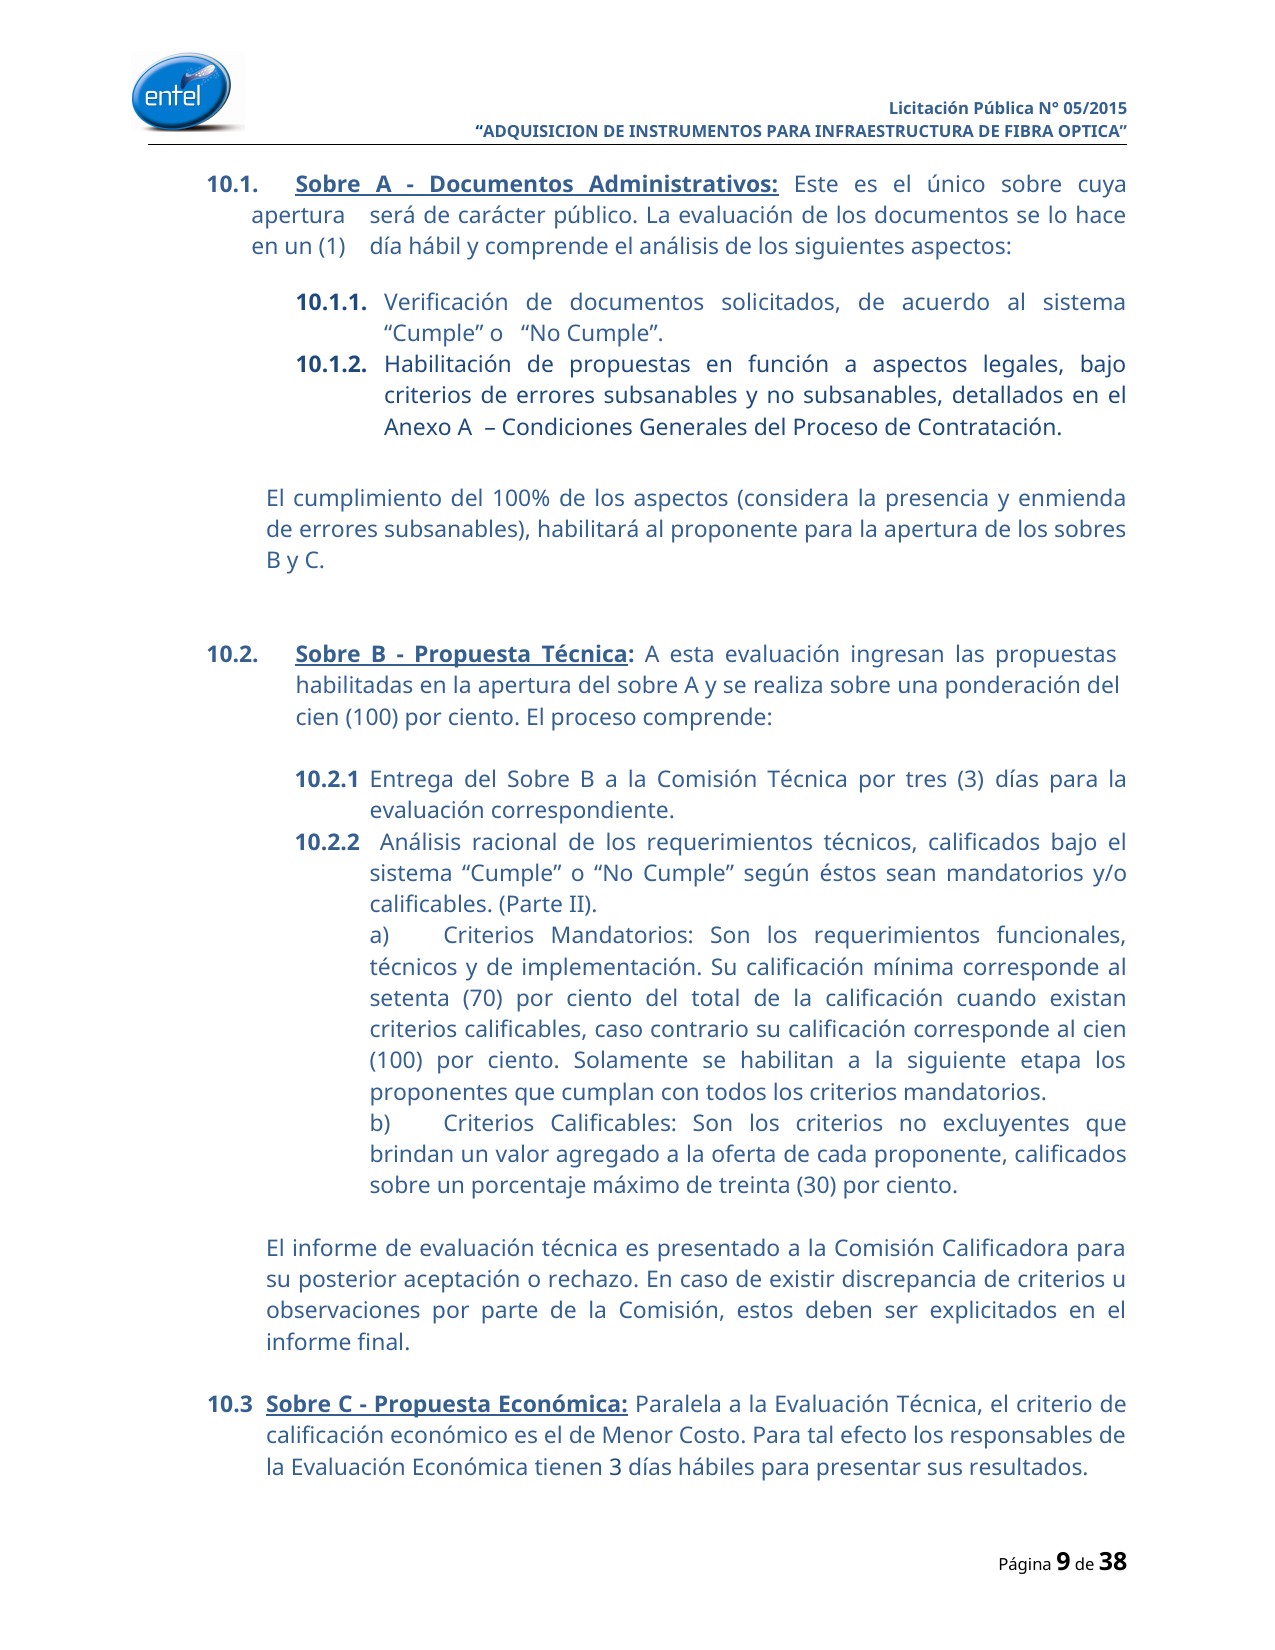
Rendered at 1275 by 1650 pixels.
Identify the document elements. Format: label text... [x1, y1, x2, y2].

list Sobre C - Propuesta Económica: Paralela a la Evaluación Técnica, el criterio de calificación económico es el de Menor Costo. Para tal efecto los responsables de la Evaluación Económica tienen 3 días hábiles para presentar sus resultados. [207, 1388, 1127, 1482]
list Análisis racional de los requerimientos técnicos, calificados bajo el sistema “Cumple” o “No Cumple” según éstos sean mandatorios y/o calificables. (Parte II). [294, 825, 1127, 919]
text El cumplimiento del 100% de los aspectos (considera la presencia y enmienda de errores subsanables), habilitará al proponente para la apertura de los sobres B y C. [266, 482, 1127, 575]
list Entrega del Sobre B a la Comisión Técnica por tres (3) días para la evaluación correspondiente. [294, 763, 1127, 825]
picture [131, 51, 246, 132]
list Sobre A - Documentos Administrativos: Este es el único sobre cuya apertura será de carácter público. La evaluación de los documentos se lo hace en un (1) día hábil y comprende el análisis de los siguientes aspectos: [206, 168, 1127, 262]
list Habilitación de propuestas en función a aspectos legales, bajo criterios de errores subsanables y no subsanables, detallados en el Anexo A – Condiciones Generales del Proceso de Contratación. [295, 348, 1127, 442]
text El informe de evaluación técnica es presentado a la Comisión Calificadora para su posterior aceptación o rechazo. En caso de existir discrepancia de criterios u observaciones por parte de la Comisión, estos deben ser explicitados en el informe final. [266, 1232, 1127, 1357]
list Verificación de documentos solicitados, de acuerdo al sistema “Cumple” o “No Cumple”. [295, 286, 1127, 348]
list Criterios Calificables: Son los criterios no excluyentes que brindan un valor agregado a la oferta de cada proponente, calificados sobre un porcentaje máximo de treinta (30) por ciento. [369, 1107, 1127, 1200]
list Criterios Mandatorios: Son los requerimientos funcionales, técnicos y de implementación. Su calificación mínima corresponde al setenta (70) por ciento del total de la calificación cuando existan criterios calificables, caso contrario su calificación corresponde al cien (100) por ciento. Solamente se habilitan a la siguiente etapa los proponentes que cumplan con todos los criterios mandatorios. [369, 919, 1127, 1107]
list Sobre B - Propuesta Técnica: A esta evaluación ingresan las propuestas habilitadas en la apertura del sobre A y se realiza sobre una ponderación del cien (100) por ciento. El proceso comprende: [206, 638, 1127, 732]
